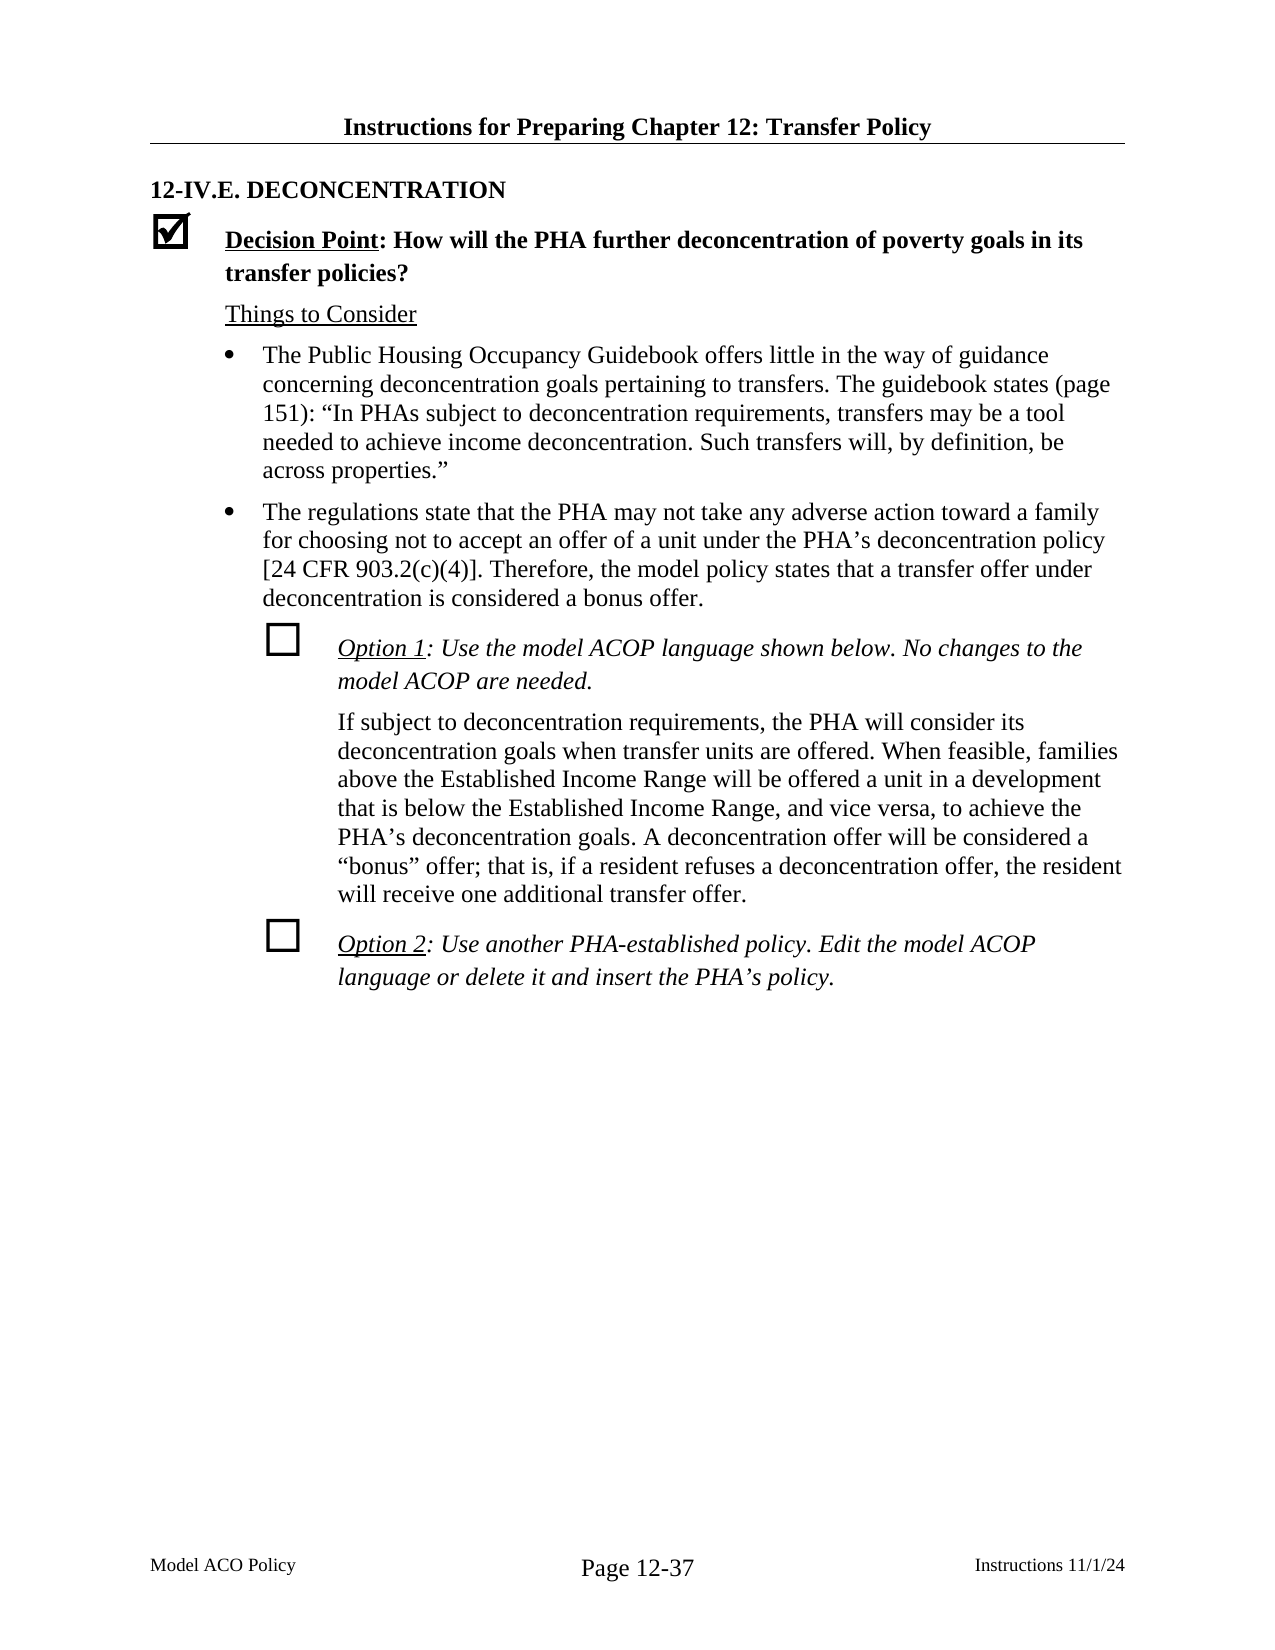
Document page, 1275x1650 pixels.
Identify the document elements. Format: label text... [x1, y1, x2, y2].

text Decision Point: How will the PHA further deconcentration of poverty goals in its transfer policies? [150, 216, 1125, 287]
text If subject to deconcentration requirements, the PHA will consider its deconcentration goals when transfer units are offered. When feasible, families above the will be offered a unit in a development that is below the , and vice versa, to achieve the PHA’s deconcentration goals. A deconcentration offer will be considered a “bonus” offer; that is, if a resident refuses a deconcentration offer, the resident will receive one additional transfer offer. [337, 707, 1125, 908]
text Option 2: Use another PHA-established policy. Edit the model ACOP language or delete it and insert the PHA’s policy. [262, 921, 1125, 991]
list The regulations state that the PHA may not take any adverse action toward a family for choosing not to accept an offer of a unit under the PHA’s deconcentration policy [24 CFR 903.2(c)(4)]. Therefore, the model policy states that a transfer offer under deconcentration is considered a bonus offer. [225, 497, 1125, 612]
text 12-IV.E. DECONCENTRATION [150, 175, 1125, 204]
list The Public Housing Occupancy Guidebook offers little in the way of guidance concerning deconcentration goals pertaining to transfers. The guidebook states (page 151): “In PHAs subject to deconcentration requirements, transfers may be a tool needed to achieve income deconcentration. Such transfers will, by definition, be across properties.” [225, 340, 1125, 484]
text Option 1: Use the model ACOP language shown below. No changes to the model ACOP are needed. [262, 624, 1125, 694]
text Things to Consider [225, 299, 1125, 328]
